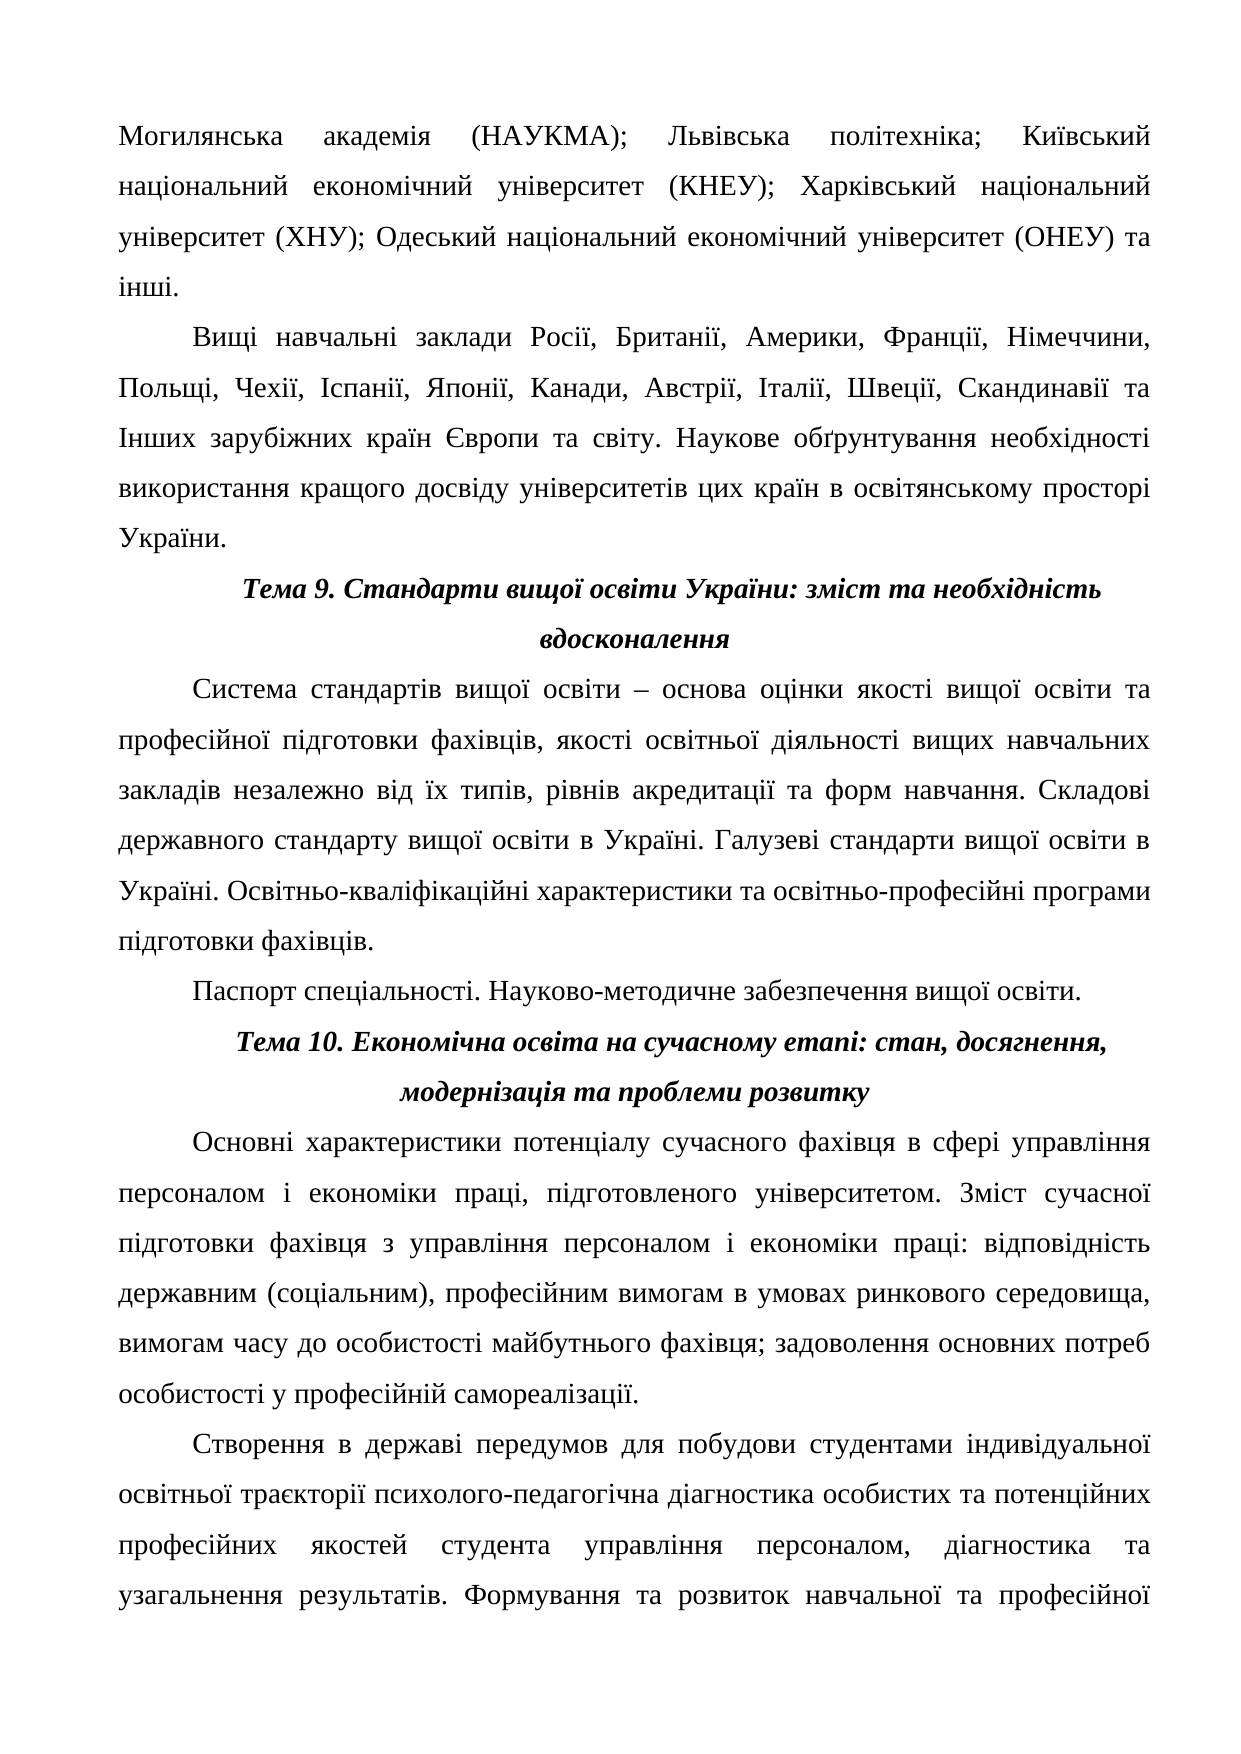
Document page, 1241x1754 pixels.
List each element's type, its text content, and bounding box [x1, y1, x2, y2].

text Система стандартів вищої освіти – основа оцінки якості вищої освіти та професійної підготовки фахівців, якості освітньої діяльності вищих навчальних закладів незалежно від їх типів, рівнів акредитації та форм навчання. Складові державного стандарту вищої освіти в Україні. Галузеві стандарти вищої освіти в Україні. Освітньо-кваліфікаційні характеристики та освітньо-професійні програми підготовки фахівців. [118, 672, 1152, 957]
text Тема 10. Економічна освіта на сучасному етапі: стан, досягнення, модернізація та проблеми розвитку [118, 1024, 1152, 1108]
text Паспорт спеціальності. Науково-методичне забезпечення вищої освіти. [118, 973, 1152, 1007]
text Вищі навчальні заклади Росії, Британії, Америки, Франції, Німеччини, Польщі, Чехії, Іспанії, Японії, Канади, Австрії, Італії, Швеції, Скандинавії та Інших зарубіжних країн Європи та світу. Наукове обґрунтування необхідності використання кращого досвіду університетів цих країн в освітянському просторі України. [118, 319, 1152, 554]
text Тема 9. Стандарти вищої освіти України: зміст та необхідність вдосконалення [118, 571, 1152, 655]
text Основні характеристики потенціалу сучасного фахівця в сфері управління персоналом і економіки праці, підготовленого університетом. Зміст сучасної підготовки фахівця з управління персоналом і економіки праці: відповідність державним (соціальним), професійним вимогам в умовах ринкового середовища, вимогам часу до особистості майбутнього фахівця; задоволення основних потреб особистості у професійній самореалізації. [118, 1124, 1152, 1409]
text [118, 118, 1152, 303]
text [118, 1426, 1152, 1611]
